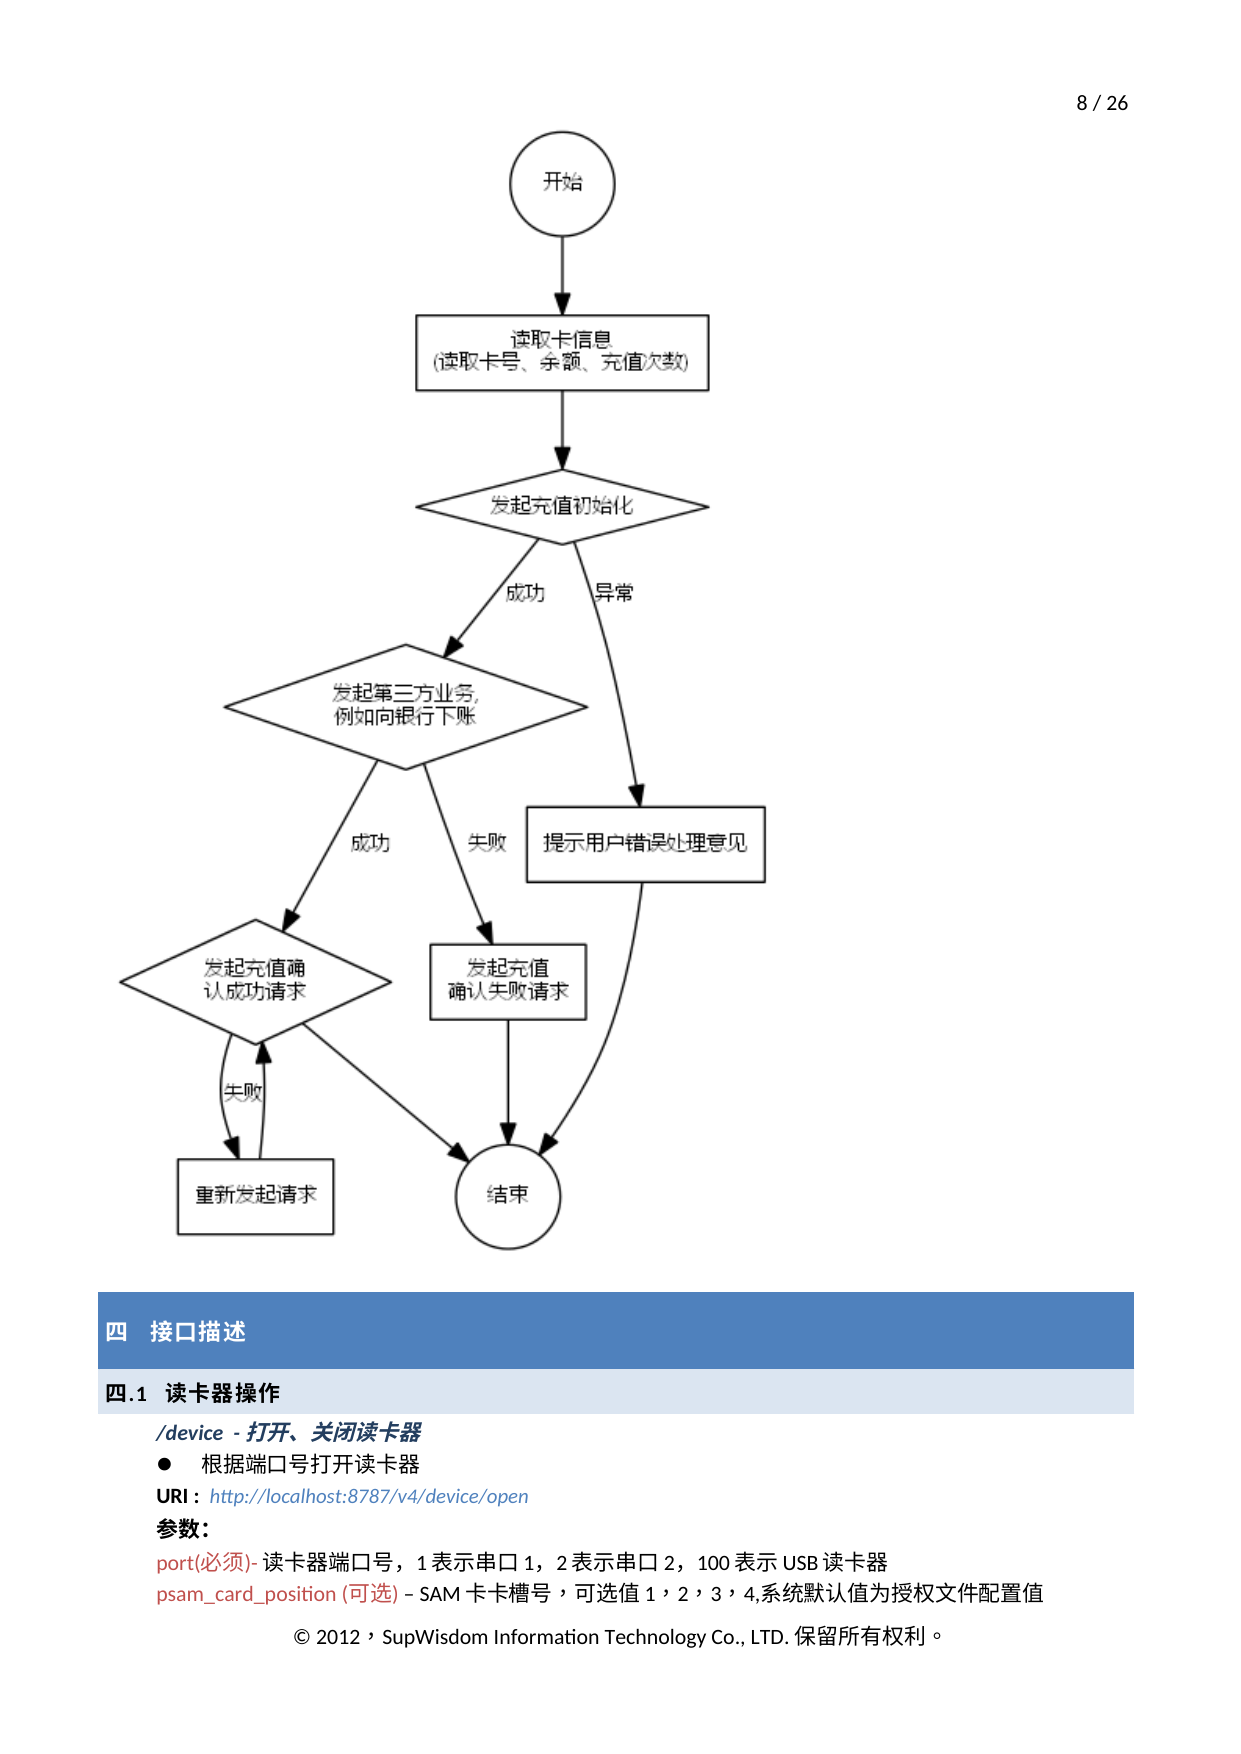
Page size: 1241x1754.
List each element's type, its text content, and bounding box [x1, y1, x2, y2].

text URI : http://localhost:8787/v4/device/open [156, 1479, 1128, 1512]
subtitle 读卡器操作 [105, 1376, 1128, 1408]
subtitle 接口描述 [105, 1298, 1128, 1363]
text /device - 打开、关闭读卡器 [134, 1414, 1106, 1447]
list 根据端口号打开读卡器 [156, 1447, 1128, 1479]
text port(必须)- 读卡器端口号，1表示串口1，2表示串口2，100表示USB读卡器 [156, 1544, 1128, 1577]
text 参数： [156, 1512, 1128, 1544]
picture [112, 124, 774, 1257]
text psam_card_position (可选) – SAM卡卡槽号，可选值1，2，3，4,系统默认值为授权文件配置值 [156, 1577, 1128, 1609]
